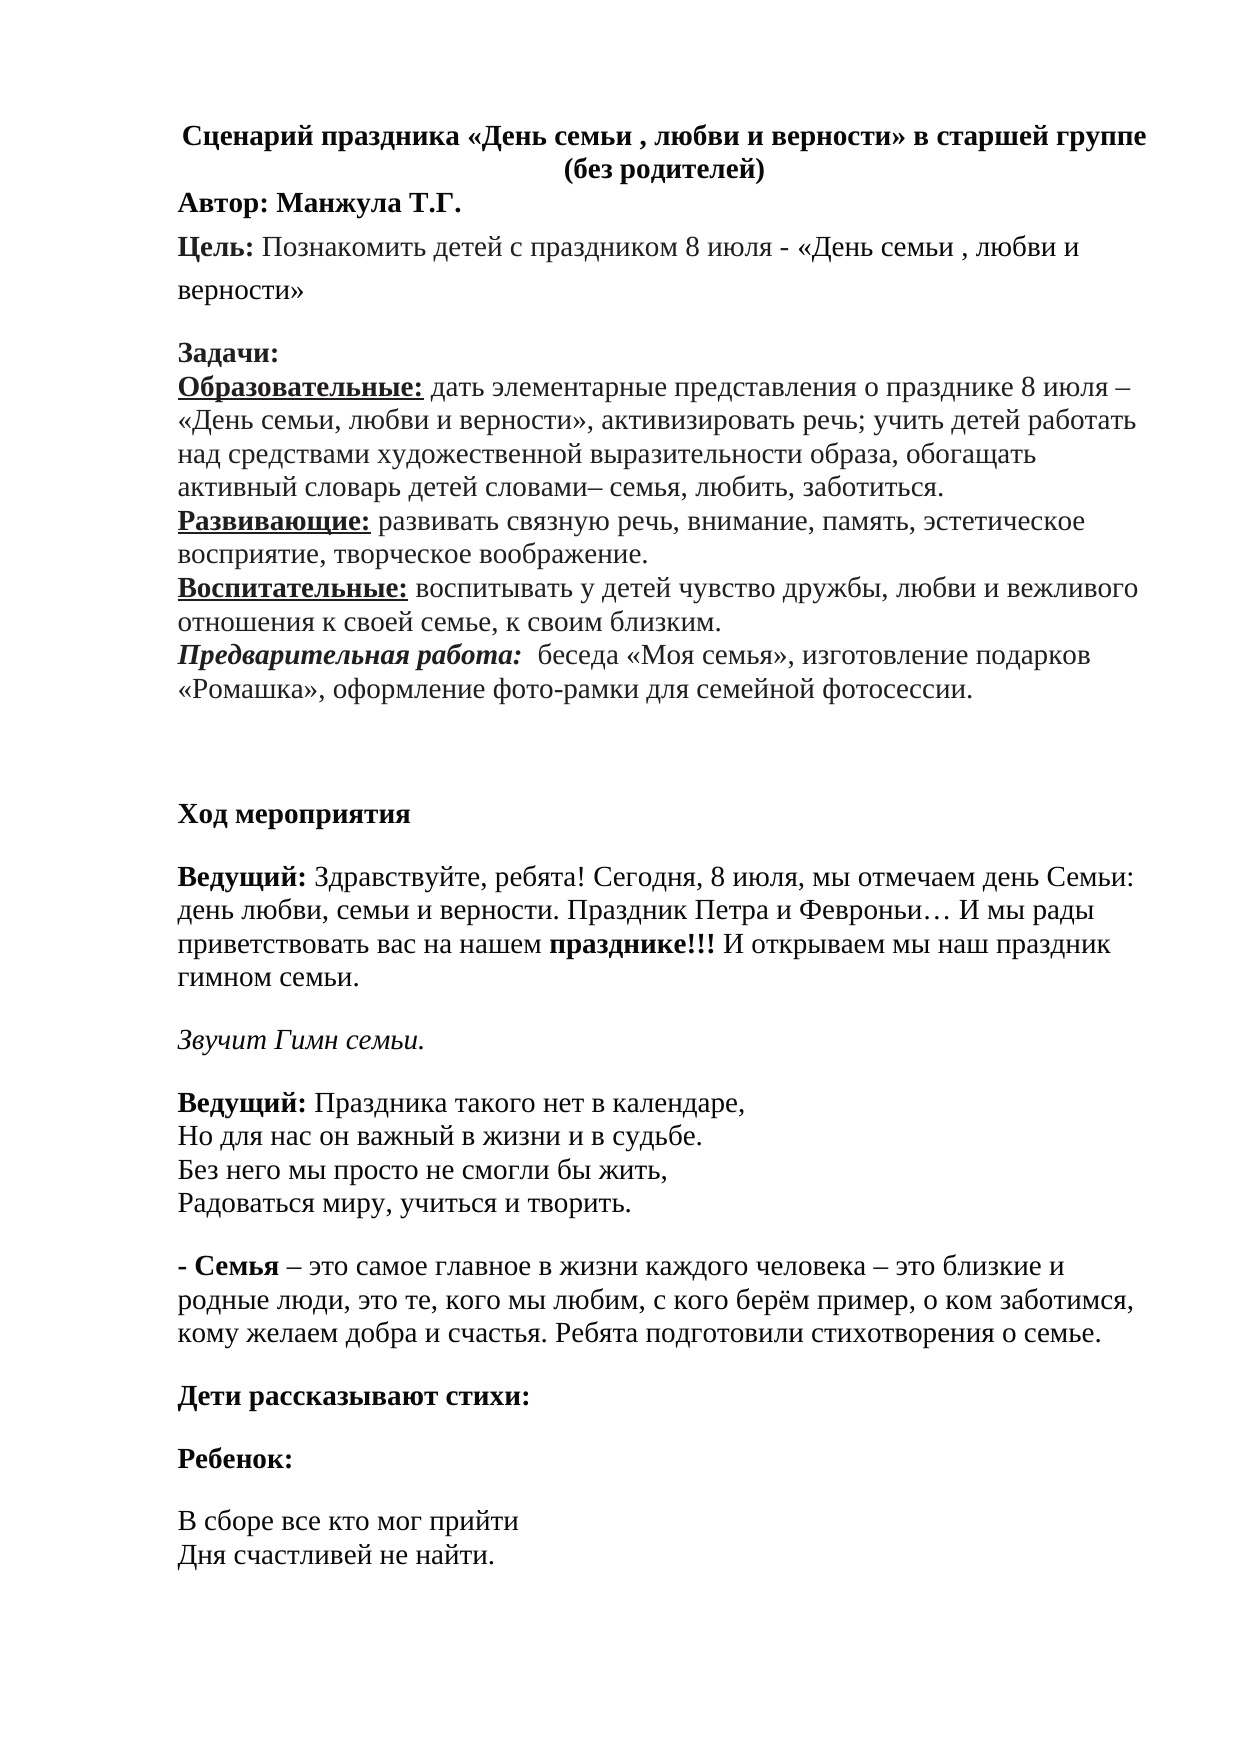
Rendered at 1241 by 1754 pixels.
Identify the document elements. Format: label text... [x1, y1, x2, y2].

text Ведущий: Праздника такого нет в календаре, Но для нас он важный в жизни и в судьбе. Без него мы просто не смогли бы жить, Радоваться миру, учиться и творить. [177, 1085, 1152, 1219]
text Предварительная работа: беседа «Моя семья», изготовление подарков «Ромашка», оформление фото-рамки для семейной фотосессии. [177, 637, 1152, 704]
text Сценарий праздника «День семьи , любви и верности» в старшей группе (без родителей) [177, 118, 1152, 185]
text Воспитательные: воспитывать у детей чувство дружбы, любви и вежливого отношения к своей семье, к своим близким. [177, 570, 1152, 637]
text Развивающие: развивать связную речь, внимание, память, эстетическое восприятие, творческое воображение. [177, 503, 1152, 570]
text Ребенок: [177, 1441, 1152, 1474]
text - Семья – это самое главное в жизни каждого человека – это близкие и родные люди, это те, кого мы любим, с кого берём пример, о ком заботимся, кому желаем добра и счастья. Ребята подготовили стихотворения о семье. [177, 1248, 1152, 1349]
text Ведущий: Здравствуйте, ребята! Сегодня, 8 июля, мы отмечаем день Семьи: день любви, семьи и верности. Праздник Петра и Февроньи… И мы рады приветствовать вас на нашем празднике!!! И открываем мы наш праздник гимном семьи. [177, 859, 1152, 993]
text Образовательные: дать элементарные представления о празднике 8 июля – «День семьи, любви и верности», активизировать речь; учить детей работать над средствами художественной выразительности образа, обогащать активный словарь детей словами– семья, любить, заботиться. [177, 369, 1152, 503]
text Задачи: [177, 335, 1152, 369]
text Звучит Гимн семьи. [177, 1022, 1152, 1056]
text Цель: Познакомить детей с праздником 8 июля - «День семьи , любви и верности» [177, 219, 1152, 306]
text Автор: Манжула Т.Г. [177, 185, 1152, 219]
text Ход мероприятия [177, 796, 1152, 830]
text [177, 1503, 1152, 1571]
text Дети рассказывают стихи: [177, 1378, 1152, 1412]
